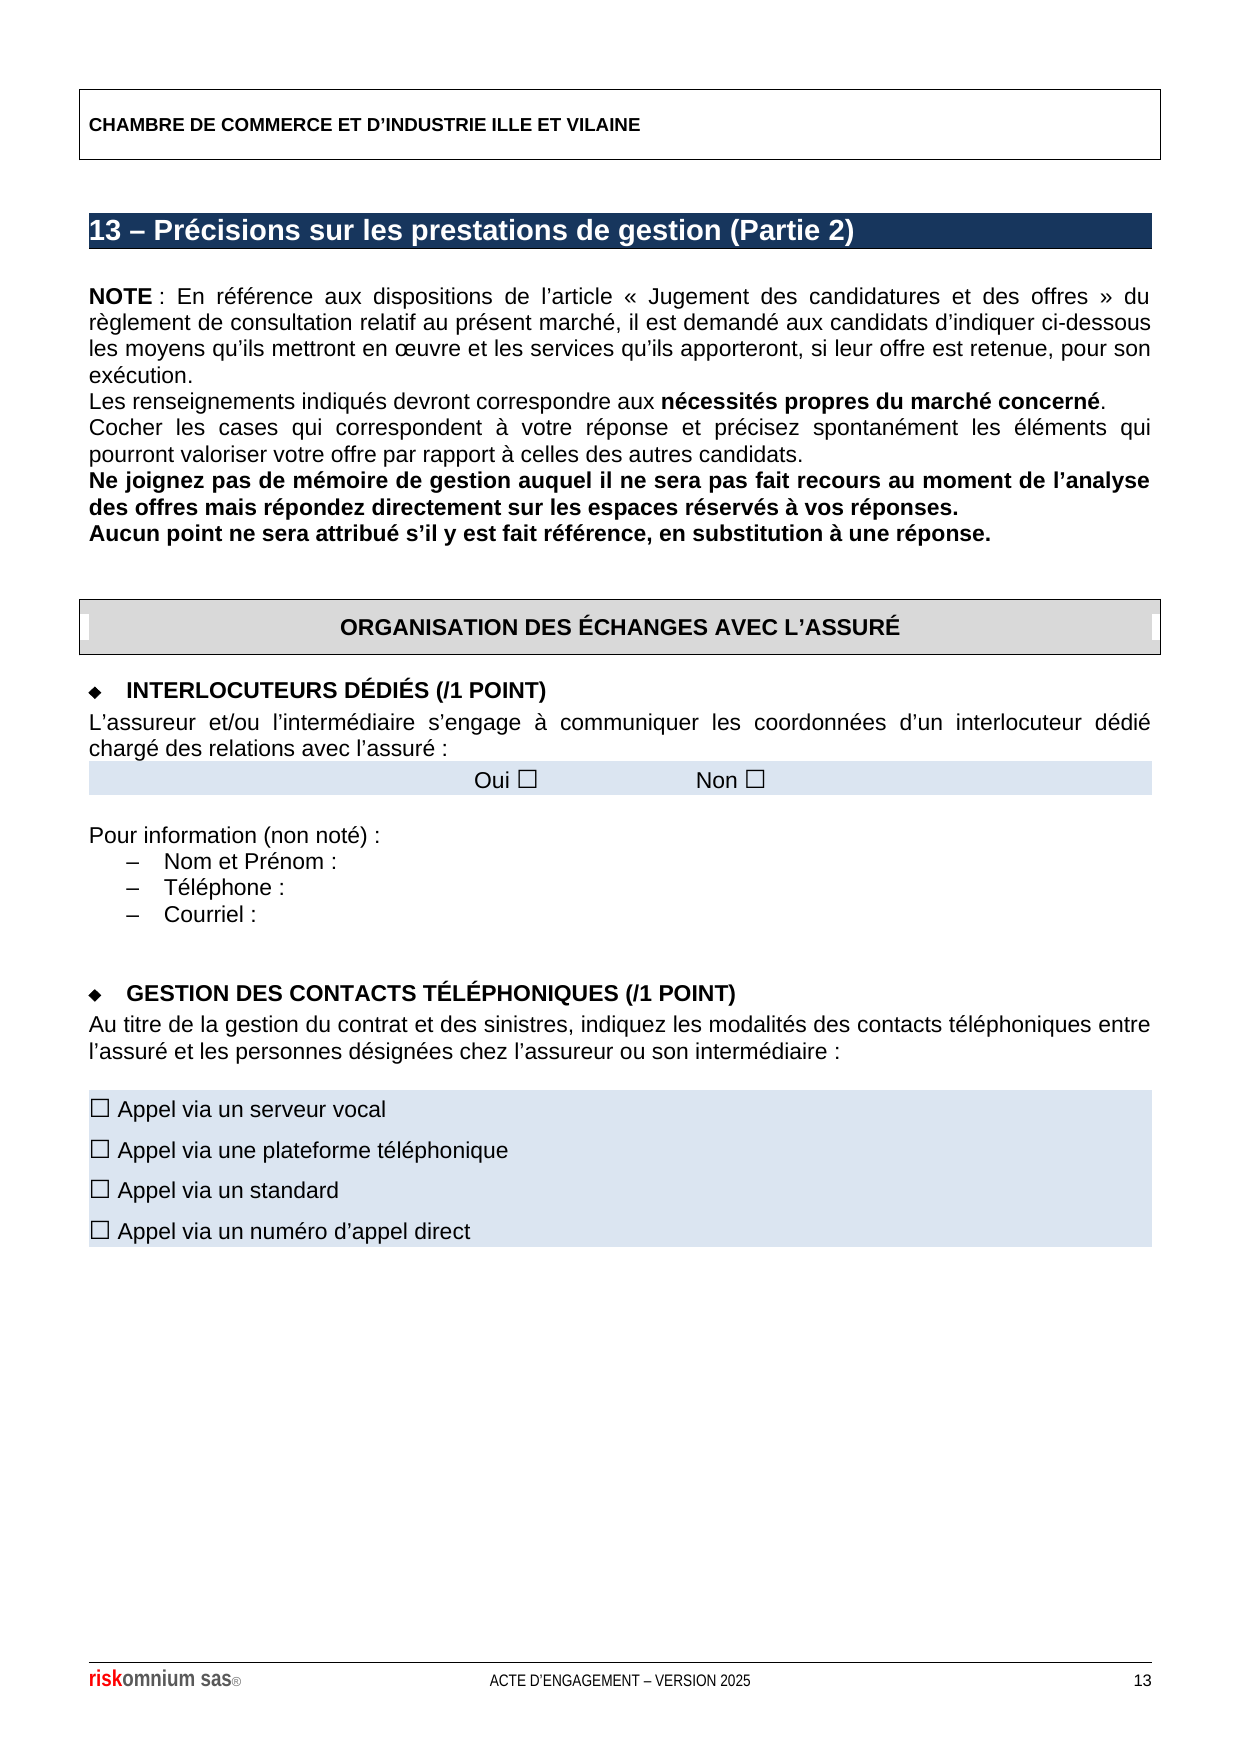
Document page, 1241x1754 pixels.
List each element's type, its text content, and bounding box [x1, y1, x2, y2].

text Oui Non [89, 761, 1152, 795]
text Les renseignements indiqués devront correspondre aux nécessités propres du marché concerné. [89, 388, 1152, 414]
text Appel via un serveur vocal [89, 1090, 1152, 1124]
text Appel via un standard [89, 1172, 1152, 1206]
text ORGANISATION DES ÉCHANGES AVEC L’ASSURÉ [89, 614, 1152, 637]
text Cocher les cases qui correspondent à votre réponse et précisez spontanément les éléments qui pourront valoriser votre offre par rapport à celles des autres candidats. [89, 414, 1152, 467]
text L’assureur et/ou l’intermédiaire s’engage à communiquer les coordonnées d’un interlocuteur dédié chargé des relations avec l’assuré : [89, 708, 1152, 761]
list Nom et Prénom : [126, 848, 1152, 874]
list INTERLOCUTEURS DÉDIÉS (/1 POINT) [89, 677, 1152, 703]
text Ne joignez pas de mémoire de gestion auquel il ne sera pas fait recours au moment de l’analyse des offres mais répondez directement sur les espaces réservés à vos réponses. [89, 467, 1152, 520]
text NOTE : En référence aux dispositions de l’article « Jugement des candidatures et des offres » du règlement de consultation relatif au présent marché, il est demandé aux candidats d’indiquer ci-dessous les moyens qu’ils mettront en œuvre et les services qu’ils apporteront, si leur offre est retenue, pour son exécution. [89, 283, 1152, 388]
text Aucun point ne sera attribué s’il y est fait référence, en substitution à une réponse. [89, 520, 1152, 546]
list Téléphone : [126, 874, 1152, 901]
text Appel via une plateforme téléphonique [89, 1131, 1152, 1165]
list Courriel : [126, 901, 1152, 927]
text Appel via un numéro d’appel direct [89, 1213, 1152, 1247]
text 13 – Précisions sur les prestations de gestion (Partie 2) [89, 213, 1152, 248]
text Au titre de la gestion du contrat et des sinistres, indiquez les modalités des contacts téléphoniques entre l’assuré et les personnes désignées chez l’assureur ou son intermédiaire : [89, 1011, 1152, 1064]
text Pour information (non noté) : [89, 822, 1152, 848]
list GESTION DES CONTACTS TÉLÉPHONIQUES (/1 POINT) [89, 980, 1152, 1006]
